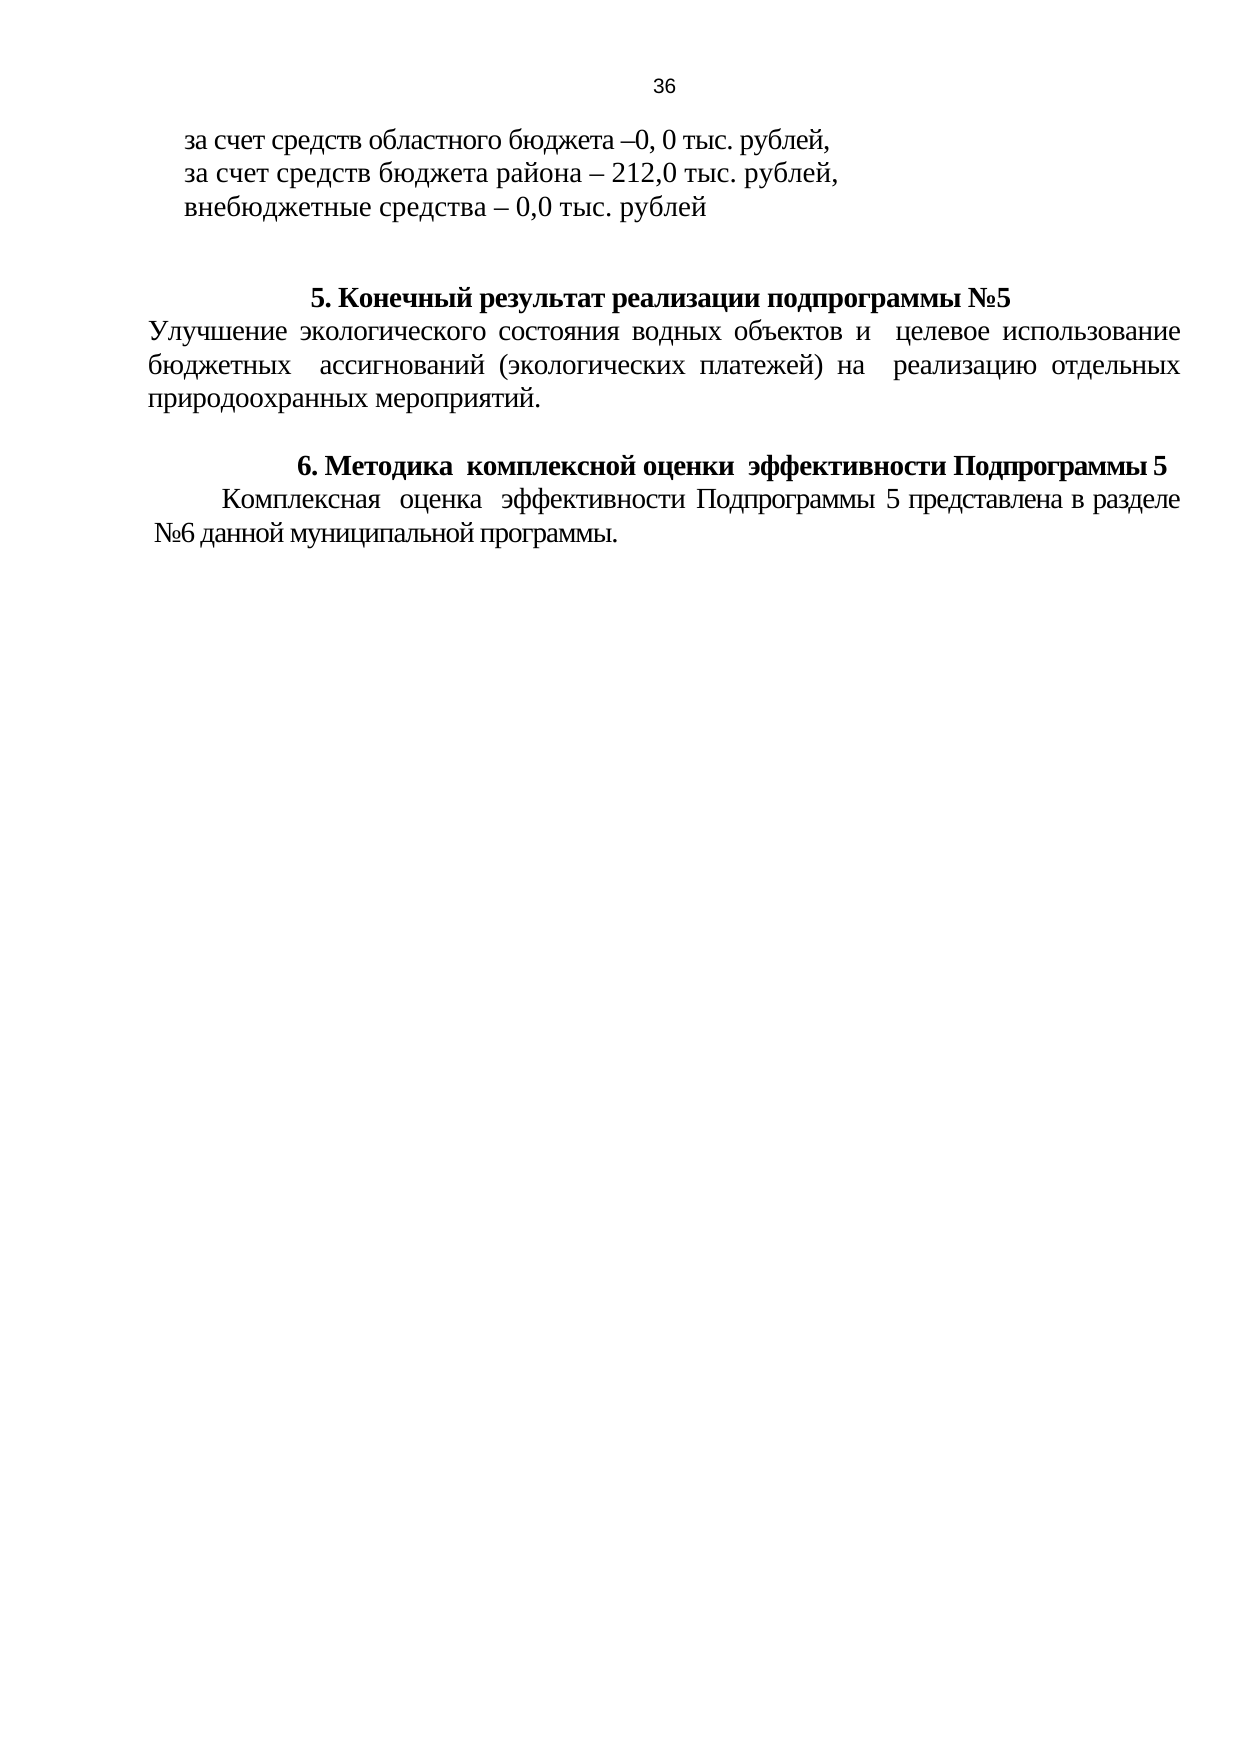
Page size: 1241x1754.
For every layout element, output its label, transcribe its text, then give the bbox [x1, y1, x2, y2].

text 6. Методика комплексной оценки эффективности Подпрограммы 5 [148, 448, 1181, 481]
text за счет средств бюджета района – 212,0 тыс. рублей, [147, 155, 1181, 189]
text внебюджетные средства – 0,0 тыс. рублей [147, 189, 1181, 222]
text Комплексная оценка эффективности Подпрограммы 5 представлена в разделе №6 данной муниципальной программы. [148, 481, 1181, 548]
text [147, 122, 1181, 155]
text 5. Конечный результат реализации подпрограммы №5 [148, 280, 1181, 313]
text Улучшение экологического состояния водных объектов и целевое использование бюджетных ассигнований (экологических платежей) на реализацию отдельных природоохранных мероприятий. [148, 313, 1181, 414]
